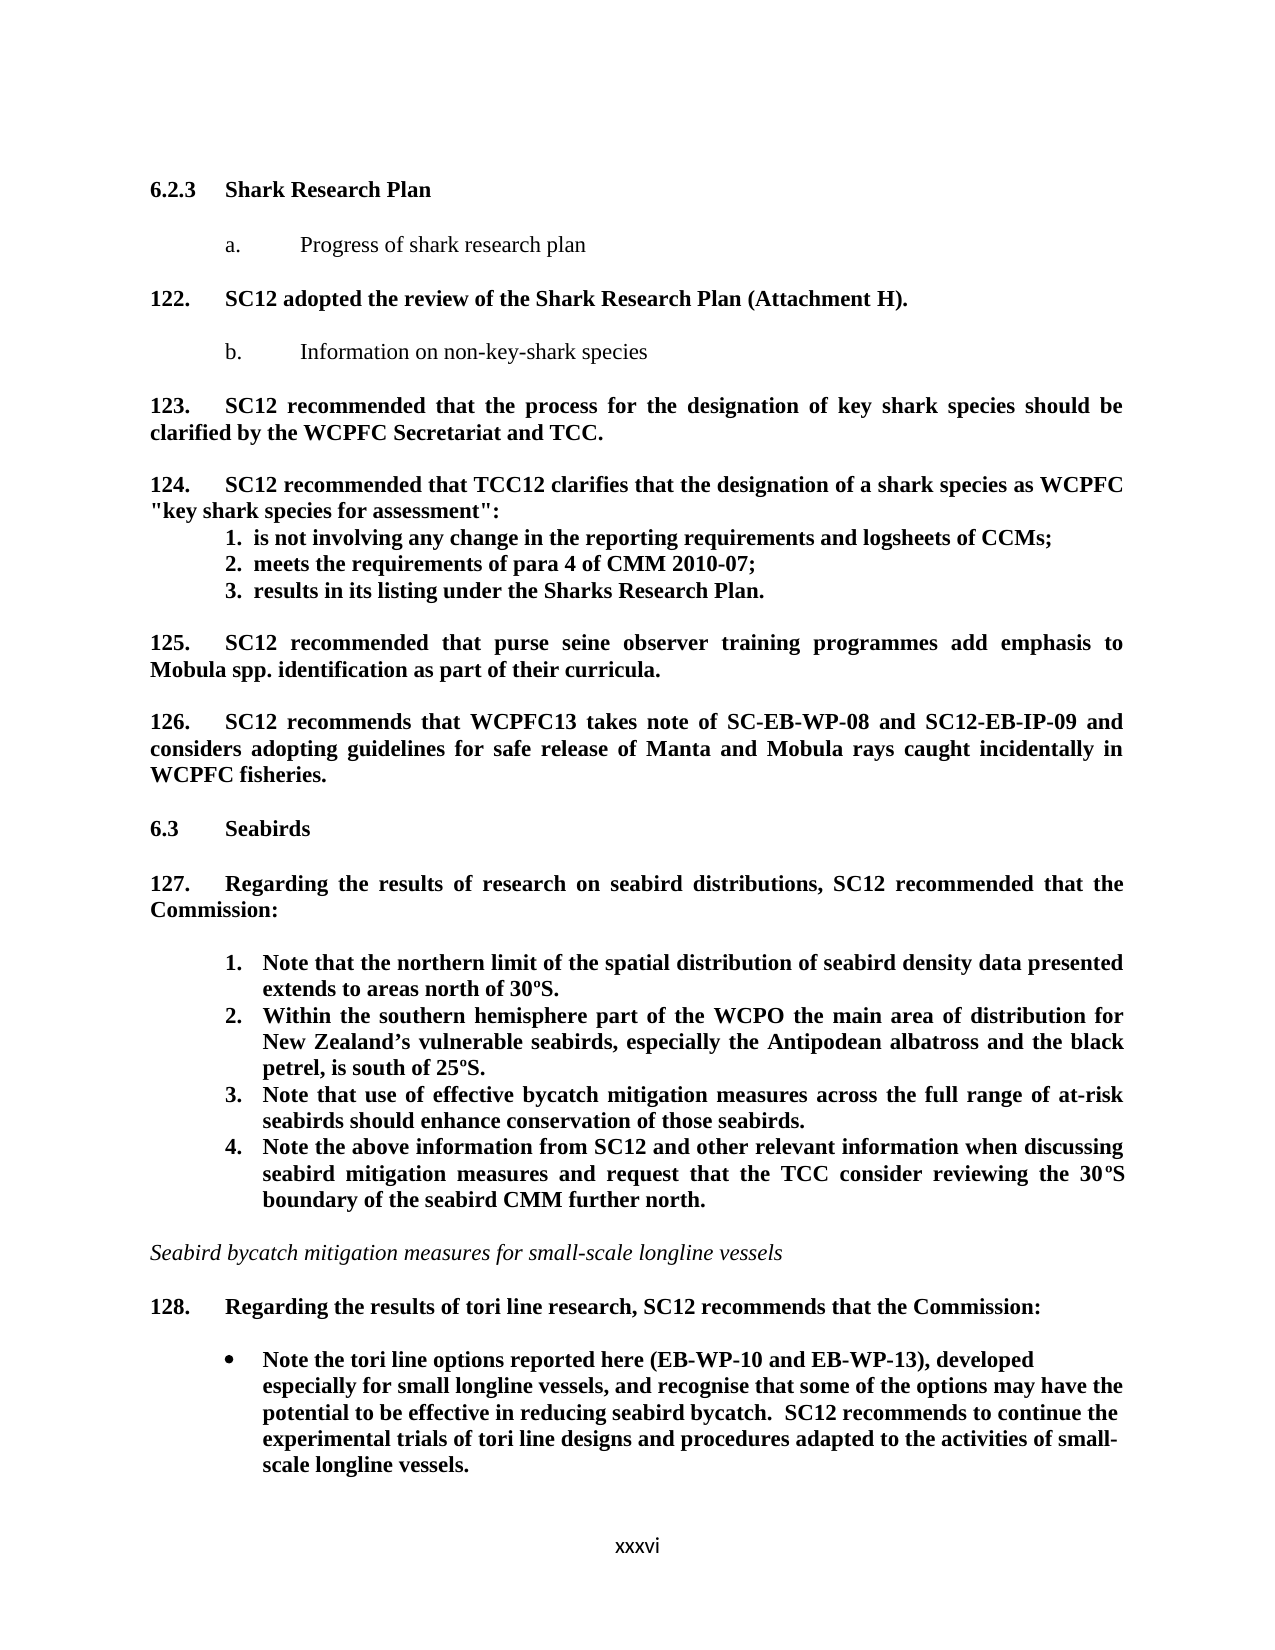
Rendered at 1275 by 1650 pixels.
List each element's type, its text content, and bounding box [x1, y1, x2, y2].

list Note the tori line options reported here (EB-WP-10 and EB-WP-13), developed especially for small longline vessels, and recognise that some of the options may have the potential to be effective in reducing seabird bycatch. SC12 recommends to continue the experimental trials of tori line designs and procedures adapted to the activities of small-scale longline vessels. [225, 1346, 1125, 1478]
list 2. meets the requirements of para 4 of CMM 2010-07; [225, 550, 1125, 577]
list 1. is not involving any change in the reporting requirements and logsheets of CCMs; [225, 524, 1125, 550]
subtitle Seabird bycatch mitigation measures for small-scale longline vessels [150, 1239, 1125, 1265]
list Note that the northern limit of the spatial distribution of seabird density data presented extends to areas north of 30ºS. [225, 949, 1125, 1002]
list 3. results in its listing under the Sharks Research Plan. [225, 577, 1125, 603]
list Within the southern hemisphere part of the WCPO the main area of distribution for New Zealand’s vulnerable seabirds, especially the Antipodean albatross and the black petrel, is south of 25ºS. [225, 1002, 1125, 1081]
list Note that use of effective bycatch mitigation measures across the full range of at-risk seabirds should enhance conservation of those seabirds. [225, 1081, 1125, 1133]
text SC12 recommended that TCC12 clarifies that the designation of a shark species as WCPFC "key shark species for assessment": [150, 471, 1125, 524]
subtitle b. Information on non-key-shark species [150, 338, 1125, 364]
subtitle 6.3 Seabirds [150, 816, 1125, 842]
text SC12 recommended that purse seine observer training programmes add emphasis to Mobula spp. identification as part of their curricula. [150, 629, 1125, 682]
text SC12 recommends that WCPFC13 takes note of SC-EB-WP-08 and SC12-EB-IP-09 and considers adopting guidelines for safe release of Manta and Mobula rays caught incidentally in WCPFC fisheries. [150, 708, 1125, 787]
subtitle a. Progress of shark research plan [150, 231, 1125, 257]
text Regarding the results of tori line research, SC12 recommends that the Commission: [150, 1293, 1125, 1319]
subtitle 6.2.3 Shark Research Plan [150, 176, 1125, 203]
text Regarding the results of research on seabird distributions, SC12 recommended that the Commission: [150, 870, 1125, 923]
text SC12 adopted the review of the Shark Research Plan (Attachment H). [150, 285, 1125, 311]
list Note the above information from SC12 and other relevant information when discussing seabird mitigation measures and request that the TCC consider reviewing the 30ºS boundary of the seabird CMM further north. [225, 1133, 1125, 1212]
text SC12 recommended that the process for the designation of key shark species should be clarified by the WCPFC Secretariat and TCC. [150, 392, 1125, 445]
